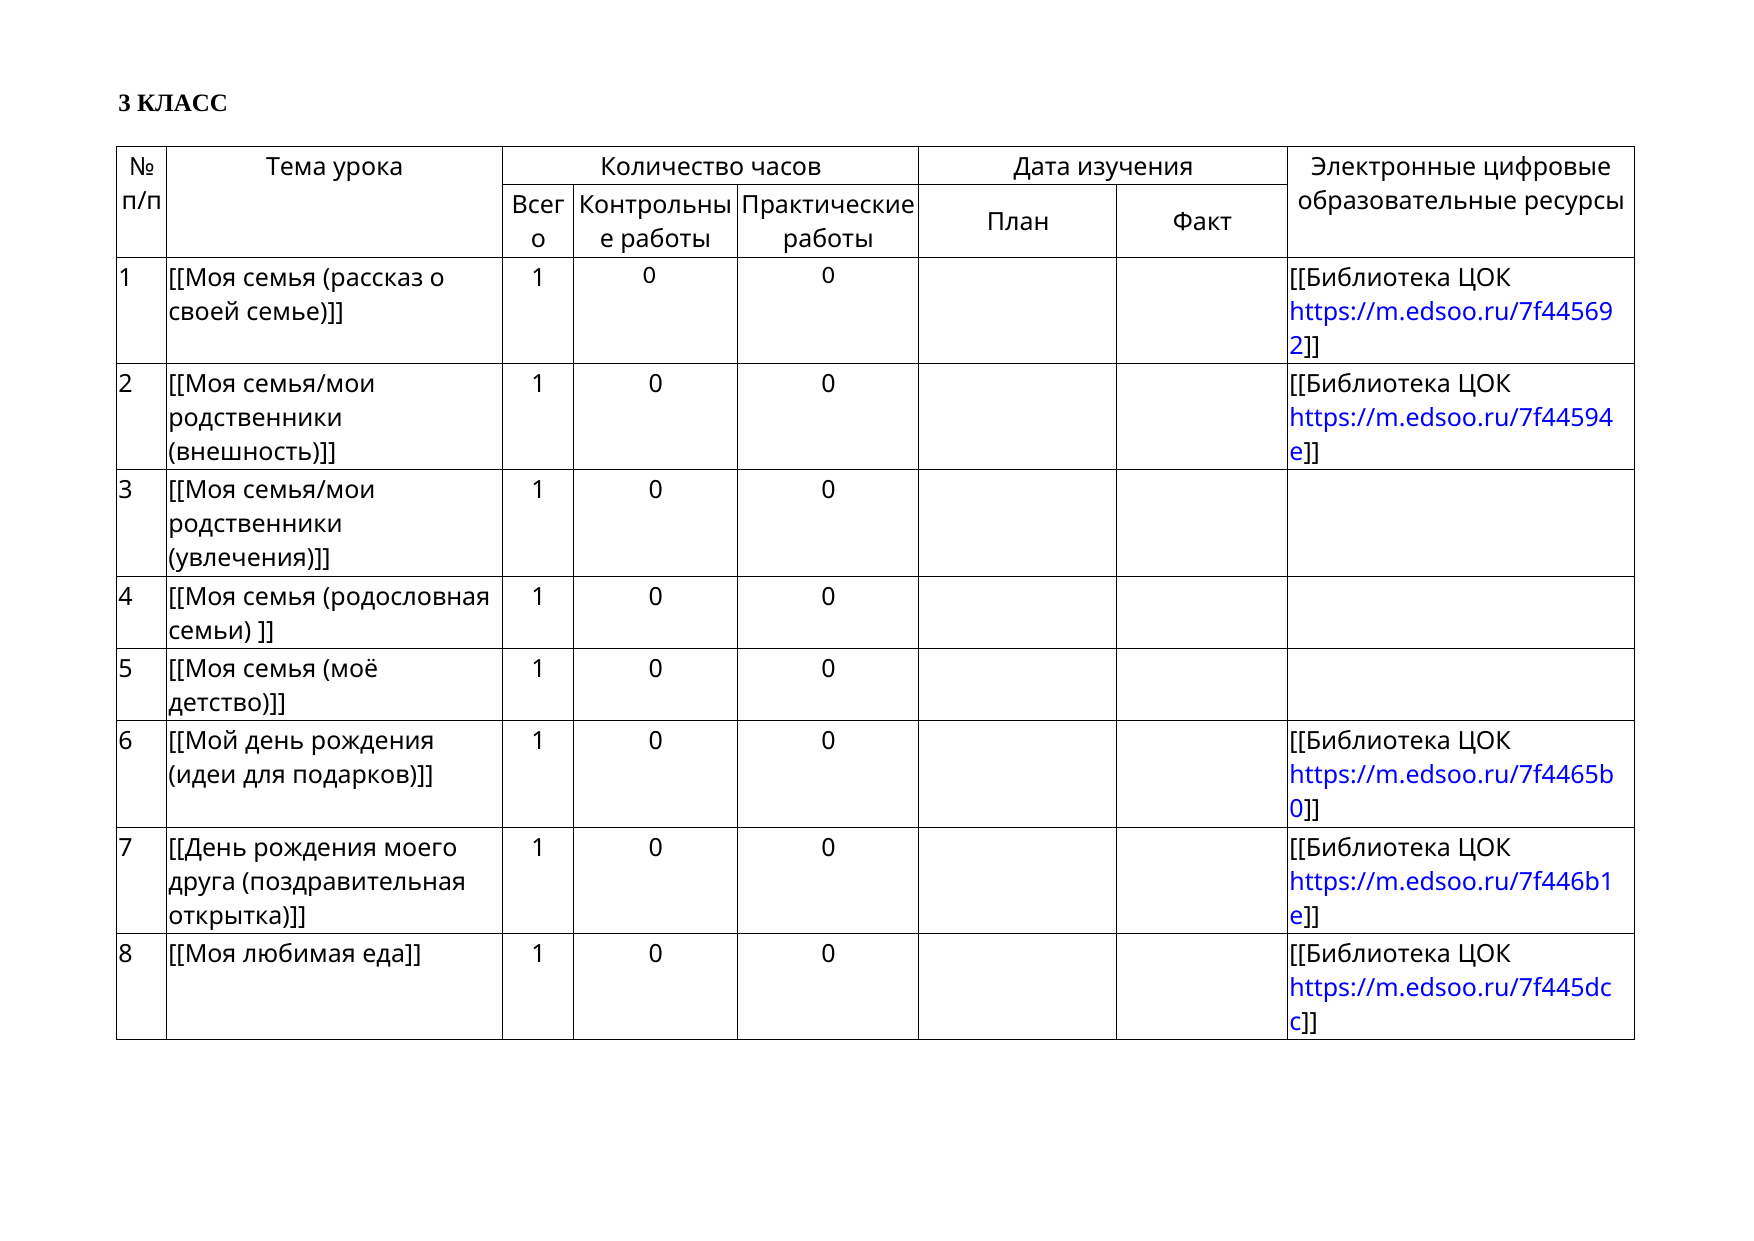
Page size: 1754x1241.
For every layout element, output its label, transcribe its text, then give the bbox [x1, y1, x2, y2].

table_cell 0 [574, 364, 737, 469]
table_cell 0 [738, 649, 918, 720]
table_cell [1288, 649, 1634, 720]
table_cell Практические работы [738, 185, 918, 257]
table_cell [1117, 934, 1287, 1039]
table_cell 1 [503, 470, 573, 576]
table_cell [1117, 828, 1287, 933]
table_cell [[Моя семья (рассказ о своей семье)]] [167, 258, 502, 363]
table_cell [[Библиотека ЦОК https://m.edsoo.ru/7f445dcc]] [1288, 934, 1634, 1039]
table_cell [919, 258, 1116, 363]
table_cell [[Библиотека ЦОК https://m.edsoo.ru/7f446b1e]] [1288, 828, 1634, 933]
table_cell 0 [574, 934, 737, 1039]
table_cell [919, 649, 1116, 720]
table_cell 1 [503, 649, 573, 720]
table_cell 0 [738, 364, 918, 469]
table_header Дата изучения [919, 147, 1287, 184]
table_cell 0 [738, 577, 918, 648]
table_cell [[Библиотека ЦОК https://m.edsoo.ru/7f44594e]] [1288, 364, 1634, 469]
table_cell 6 [117, 721, 166, 827]
table_cell [1117, 721, 1287, 827]
table_cell 0 [574, 258, 737, 363]
table_cell [1117, 470, 1287, 576]
table_header Количество часов [503, 147, 918, 184]
table_cell [1288, 577, 1634, 648]
table_cell 0 [738, 721, 918, 827]
table_cell [[Библиотека ЦОК https://m.edsoo.ru/7f445692]] [1288, 258, 1634, 363]
table_header Тема урока [167, 147, 502, 257]
table_cell 0 [574, 649, 737, 720]
table_cell 3 [117, 470, 166, 576]
table_cell 0 [574, 721, 737, 827]
table_cell 0 [574, 470, 737, 576]
table_cell [[Моя семья/мои родственники (увлечения)]] [167, 470, 502, 576]
table_cell 0 [738, 470, 918, 576]
table_cell 1 [503, 258, 573, 363]
table_cell [[Моя семья/мои родственники (внешность)]] [167, 364, 502, 469]
table_cell 1 [503, 828, 573, 933]
table_cell 0 [574, 828, 737, 933]
table_cell [[Моя любимая еда]] [167, 934, 502, 1039]
table_cell [1117, 364, 1287, 469]
table_cell [1117, 258, 1287, 363]
table_header № п/п [117, 147, 166, 257]
table_cell План [919, 185, 1116, 257]
table_header Электронные цифровые образовательные ресурсы [1288, 147, 1634, 257]
table_cell 8 [117, 934, 166, 1039]
table_cell [1117, 577, 1287, 648]
table_cell 1 [117, 258, 166, 363]
table_cell [[Мой день рождения (идеи для подарков)]] [167, 721, 502, 827]
table_cell [919, 934, 1116, 1039]
table_cell 2 [117, 364, 166, 469]
text 3 КЛАСС [118, 88, 1636, 117]
table_cell Всего [503, 185, 573, 257]
table_cell [1288, 470, 1634, 576]
table_cell Факт [1117, 185, 1287, 257]
table_cell [919, 577, 1116, 648]
table_cell 0 [574, 577, 737, 648]
table_cell 1 [503, 721, 573, 827]
table_cell 4 [117, 577, 166, 648]
table_cell 0 [738, 934, 918, 1039]
table_cell 0 [738, 258, 918, 363]
table_cell 0 [738, 828, 918, 933]
table_cell 1 [503, 577, 573, 648]
table_cell [[Библиотека ЦОК https://m.edsoo.ru/7f4465b0]] [1288, 721, 1634, 827]
table_cell [919, 828, 1116, 933]
table_cell [[День рождения моего друга (поздравительная открытка)]] [167, 828, 502, 933]
table_cell [919, 470, 1116, 576]
table_cell 1 [503, 364, 573, 469]
table_cell [919, 721, 1116, 827]
table_cell 1 [503, 934, 573, 1039]
table_cell 5 [117, 649, 166, 720]
table_cell [[Моя семья (родословная семьи) ]] [167, 577, 502, 648]
table_cell [919, 364, 1116, 469]
table_cell 7 [117, 828, 166, 933]
table_cell Контрольные работы [574, 185, 737, 257]
table_cell [1117, 649, 1287, 720]
table_cell [[Моя семья (моё детство)]] [167, 649, 502, 720]
